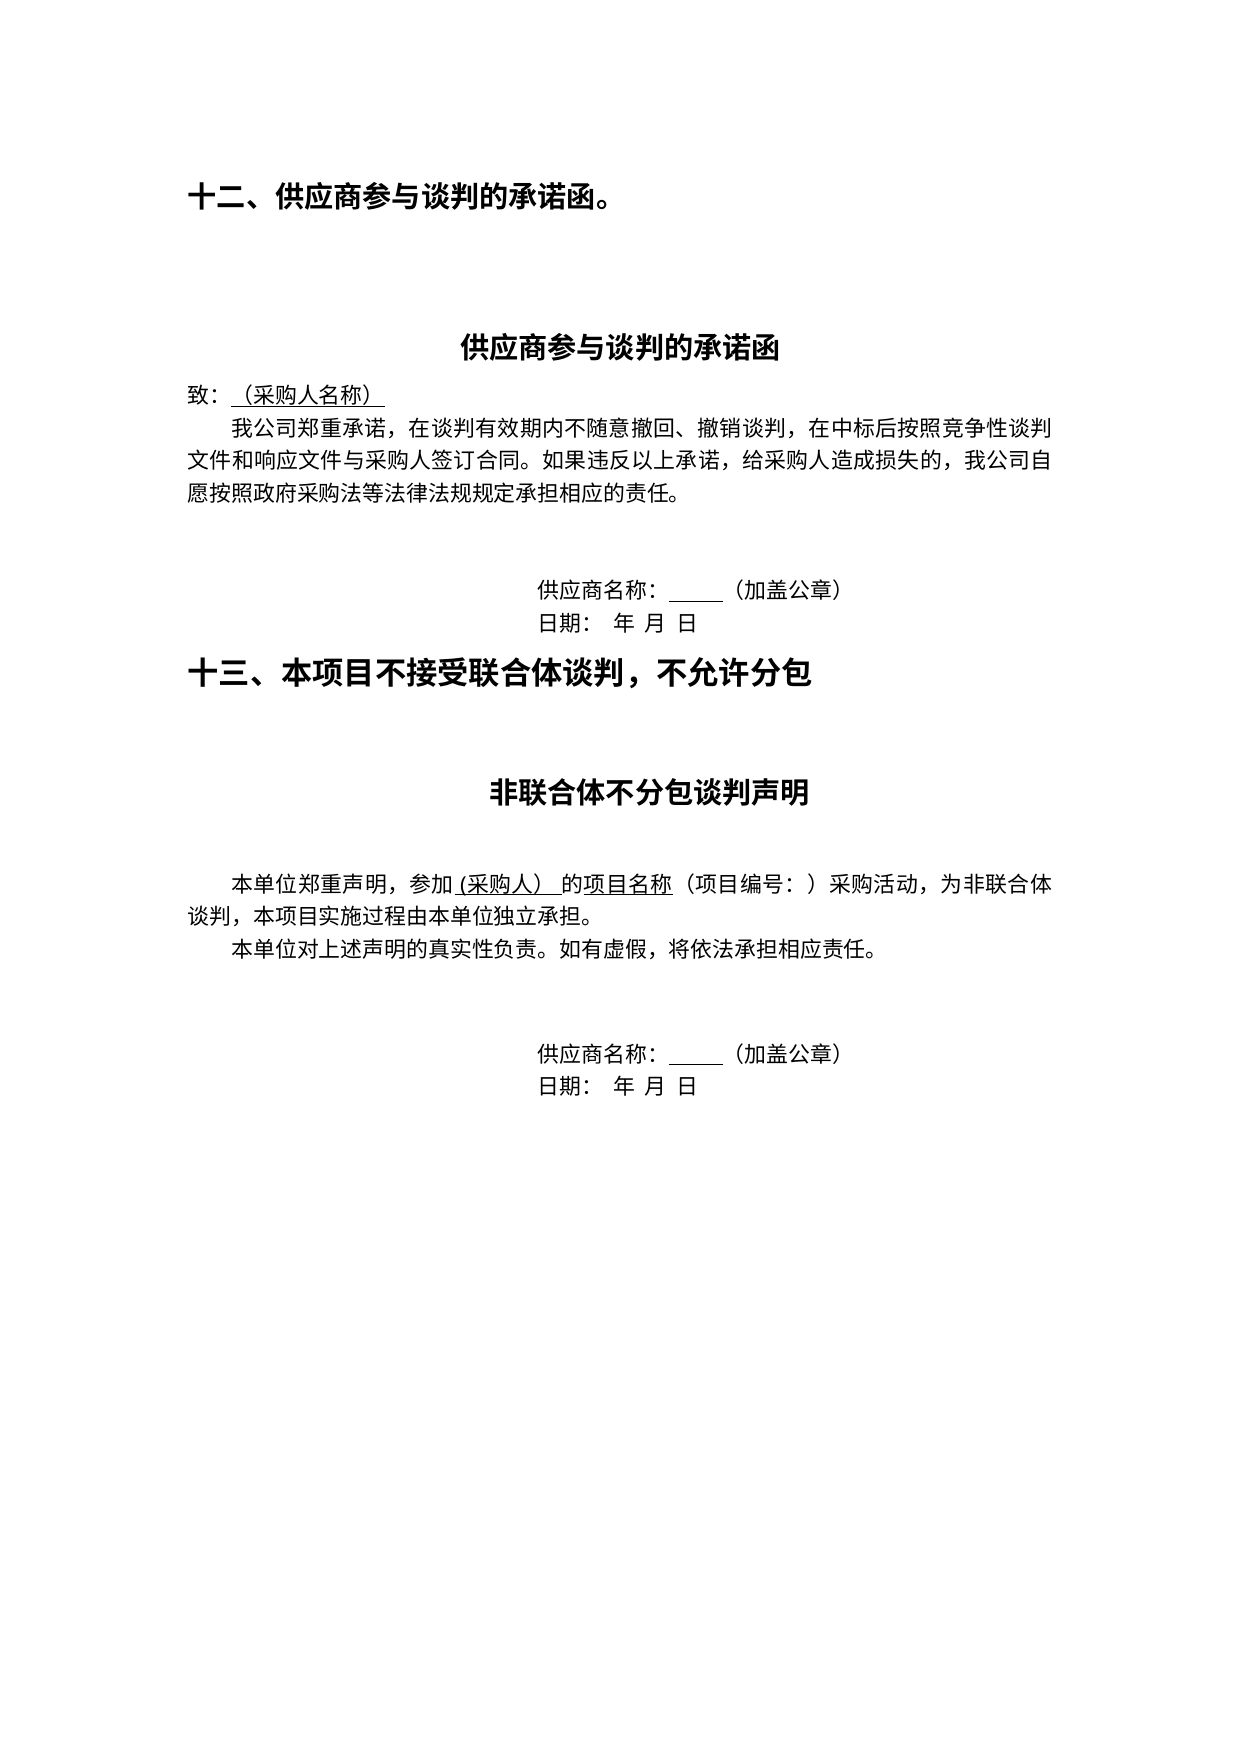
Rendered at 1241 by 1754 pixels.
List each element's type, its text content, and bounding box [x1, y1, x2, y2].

text 十三、本项目不接受联合体谈判，不允许分包 [187, 638, 1053, 703]
text 供应商参与谈判的承诺函 [187, 313, 1053, 378]
text 供应商名称： （加盖公章） [187, 573, 1053, 606]
text 本单位郑重声明，参加 (采购人） 的项目名称（项目编号：）采购活动，为非联合体谈判，本项目实施过程由本单位独立承担。 [187, 866, 1053, 931]
text 十二、供应商参与谈判的承诺函。 [187, 162, 1053, 227]
text 致：（采购人名称） [187, 378, 1053, 411]
text 日期： 年 月 日 [187, 606, 1053, 638]
text 我公司郑重承诺，在谈判有效期内不随意撤回、撤销谈判，在中标后按照竞争性谈判文件和响应文件与采购人签订合同。如果违反以上承诺，给采购人造成损失的，我公司自愿按照政府采购法等法律法规规定承担相应的责任。 [187, 411, 1053, 508]
text 日期： 年 月 日 [187, 1069, 1053, 1101]
text 非联合体不分包谈判声明 [187, 758, 1053, 823]
text 本单位对上述声明的真实性负责。如有虚假，将依法承担相应责任。 [187, 931, 1053, 964]
text 供应商名称： （加盖公章） [187, 1036, 1053, 1069]
